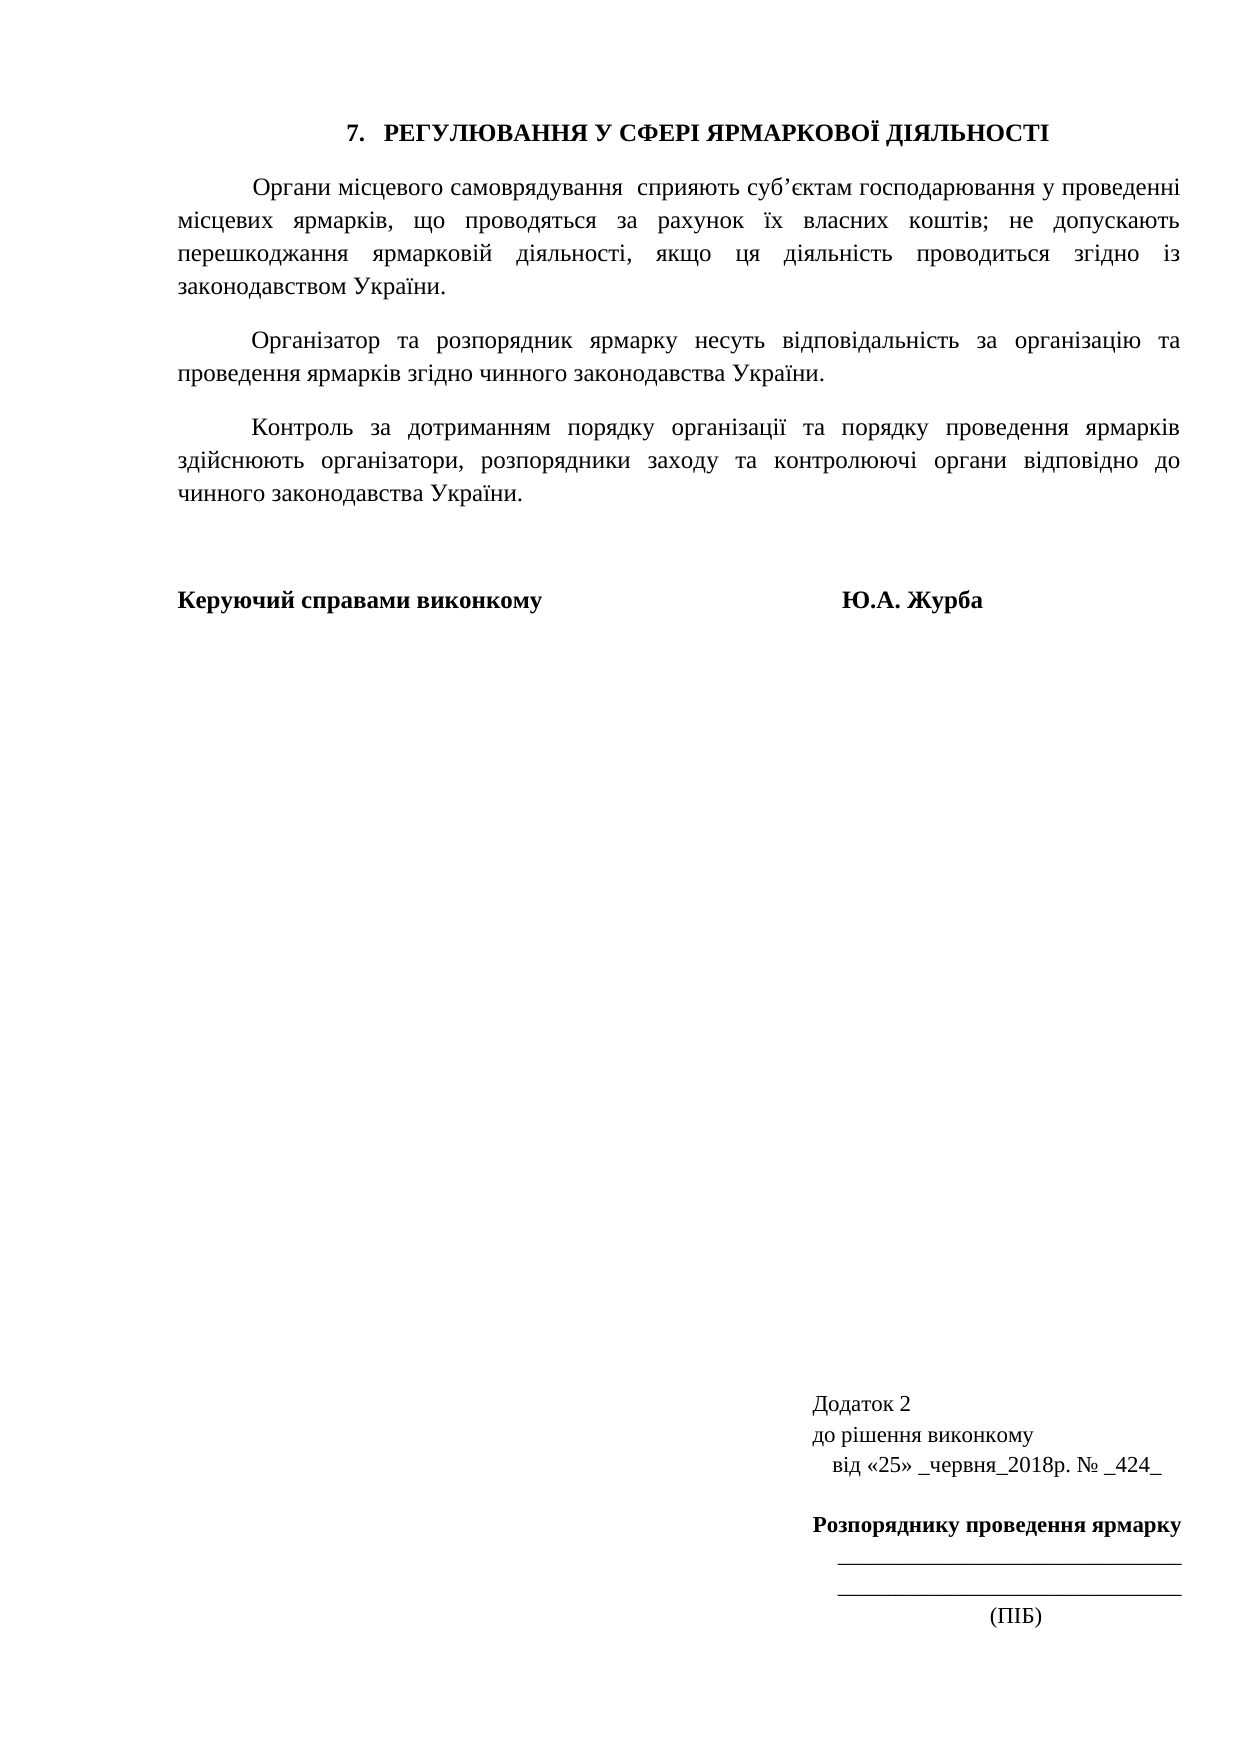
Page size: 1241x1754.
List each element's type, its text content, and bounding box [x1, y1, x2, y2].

text ______________________________ [177, 1542, 1181, 1568]
text ______________________________ [177, 1572, 1181, 1598]
text Розпоряднику проведення ярмарку [177, 1511, 1181, 1538]
text (ПІБ) [177, 1602, 1181, 1628]
text Контроль за дотриманням порядку організації та порядку проведення ярмарків здійснюють організатори, розпорядники заходу та контролюючі органи відповідно до чинного законодавства України. [177, 412, 1181, 507]
text Органи місцевого самоврядування сприяють суб’єктам господарювання у проведенні місцевих ярмарків, що проводяться за рахунок їх власних коштів; не допускають перешкоджання ярмарковій діяльності, якщо ця діяльність проводиться згідно із законодавством України. [177, 172, 1181, 300]
text від «25» _червня_2018р. № _424_ [177, 1451, 1181, 1477]
list РЕГУЛЮВАННЯ У СФЕРІ ЯРМАРКОВОЇ ДІЯЛЬНОСТІ [215, 118, 1181, 147]
text Організатор та розпорядник ярмарку несуть відповідальність за організацію та проведення ярмарків згідно чинного законодавства України. [177, 325, 1181, 387]
text до рішення виконкому [694, 1421, 1181, 1447]
text Керуючий справами виконкому Ю.А. Журба [177, 586, 1181, 614]
text Додаток 2 [546, 1391, 1181, 1417]
